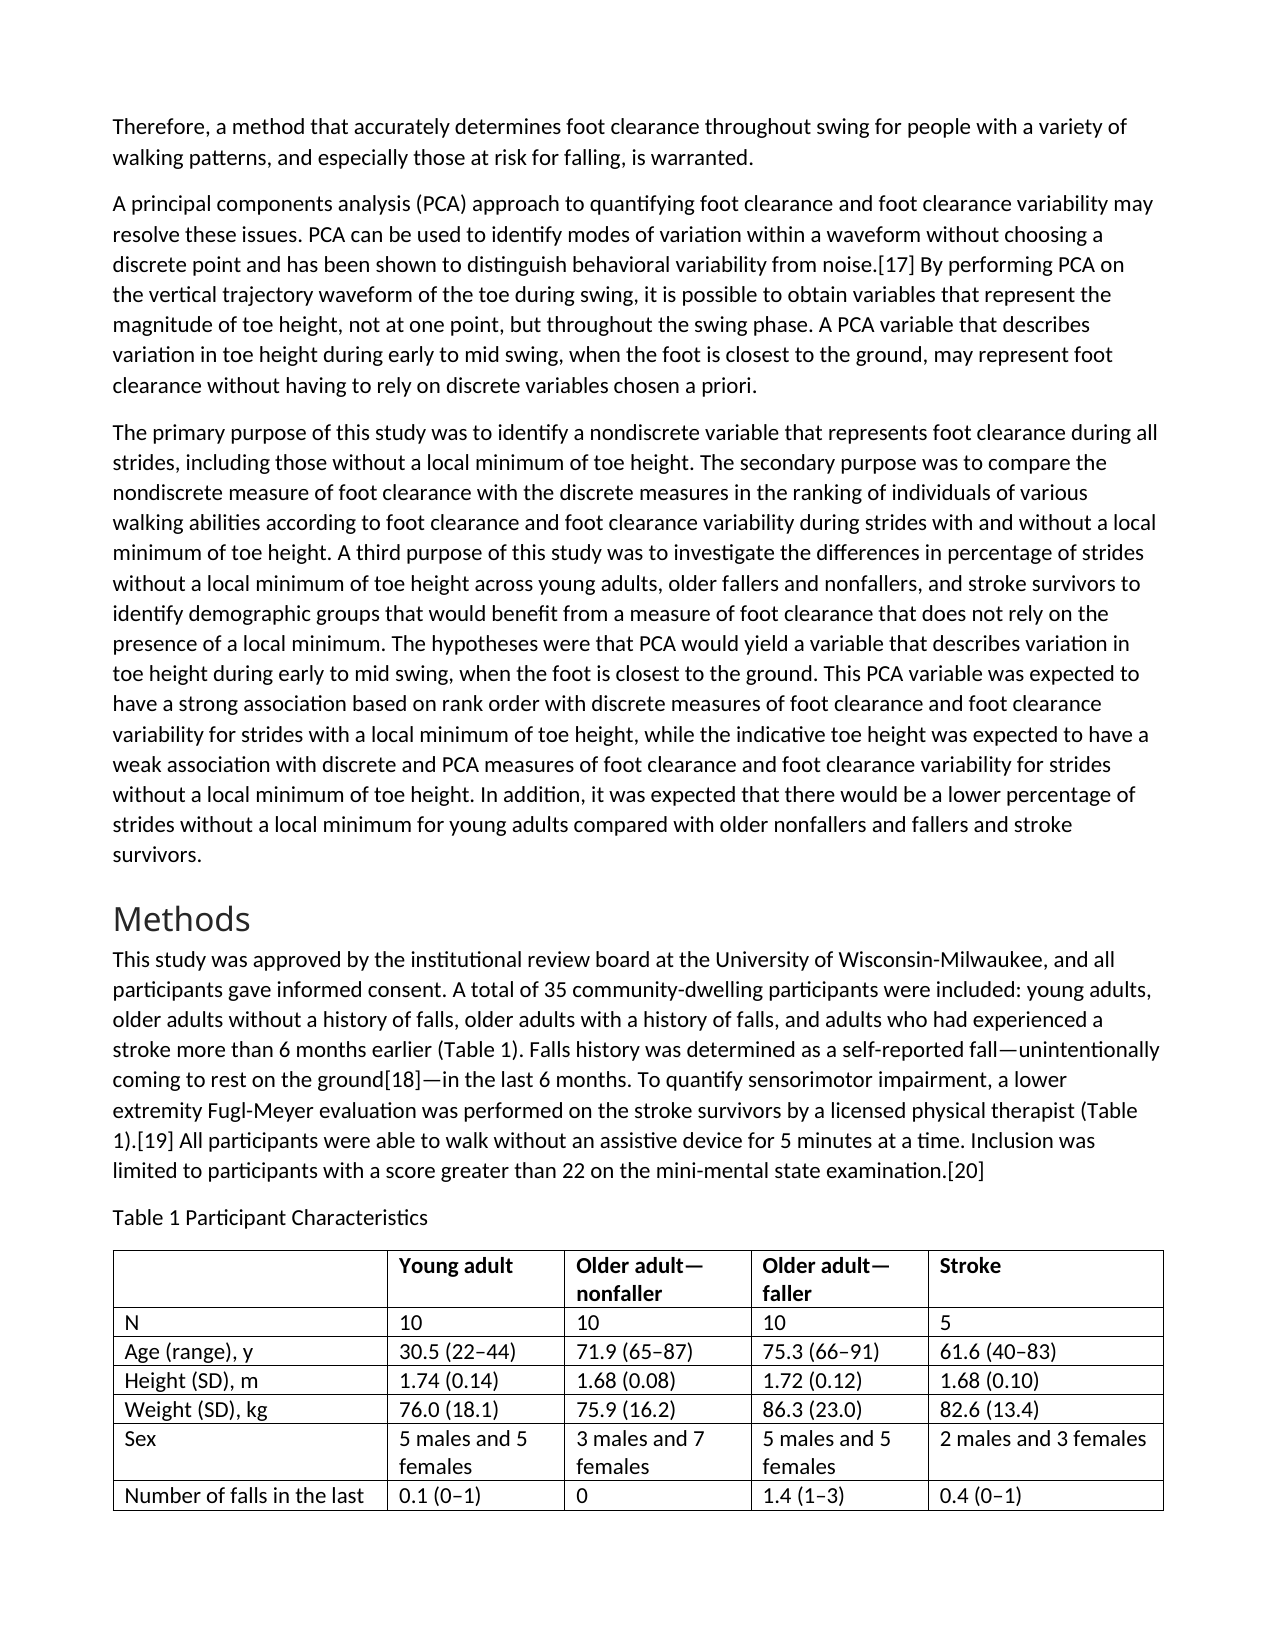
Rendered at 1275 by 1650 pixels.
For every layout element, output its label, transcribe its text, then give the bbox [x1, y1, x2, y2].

table_cell 75.9 (16.2) [565, 1395, 751, 1423]
table_header Older adult—faller [752, 1251, 928, 1307]
table_cell 5 males and 5 females [388, 1424, 564, 1480]
table_cell Height (SD), m [114, 1366, 387, 1394]
table_cell 30.5 (22–44) [388, 1337, 564, 1365]
subtitle Methods [112, 896, 1162, 941]
table_cell 10 [388, 1308, 564, 1336]
table_header Older adult—nonfaller [565, 1251, 751, 1307]
table_cell Age (range), y [114, 1337, 387, 1365]
table_cell 61.6 (40–83) [929, 1337, 1163, 1365]
table_cell 0.4 (0–1) [929, 1481, 1163, 1509]
table_cell 75.3 (66–91) [752, 1337, 928, 1365]
table_cell Sex [114, 1424, 387, 1480]
table_cell 5 [929, 1308, 1163, 1336]
table_cell 5 males and 5 females [752, 1424, 928, 1480]
table_cell 1.74 (0.14) [388, 1366, 564, 1394]
table_cell 1.68 (0.10) [929, 1366, 1163, 1394]
table_cell 71.9 (65–87) [565, 1337, 751, 1365]
table_cell 10 [752, 1308, 928, 1336]
table_header [114, 1251, 387, 1307]
table_cell 86.3 (23.0) [752, 1395, 928, 1423]
table_cell 3 males and 7 females [565, 1424, 751, 1480]
table_cell 0 [565, 1481, 751, 1509]
table_cell 1.4 (1–3) [752, 1481, 928, 1509]
text This study was approved by the institutional review board at the University of Wisconsin-Milwaukee, and all participants gave informed consent. A total of 35 community-dwelling participants were included: young adults, older adults without a history of falls, older adults with a history of falls, and adults who had experienced a stroke more than 6 months earlier (Table 1). Falls history was determined as a self-reported fall—unintentionally coming to rest on the ground[18]—in the last 6 months. To quantify sensorimotor impairment, a lower extremity Fugl-Meyer evaluation was performed on the stroke survivors by a licensed physical therapist (Table 1).[19] All participants were able to walk without an assistive device for 5 minutes at a time. Inclusion was limited to participants with a score greater than 22 on the mini-mental state examination.[20] [112, 945, 1162, 1184]
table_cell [114, 1481, 387, 1509]
text The primary purpose of this study was to identify a nondiscrete variable that represents foot clearance during all strides, including those without a local minimum of toe height. The secondary purpose was to compare the nondiscrete measure of foot clearance with the discrete measures in the ranking of individuals of various walking abilities according to foot clearance and foot clearance variability during strides with and without a local minimum of toe height. A third purpose of this study was to investigate the differences in percentage of strides without a local minimum of toe height across young adults, older fallers and nonfallers, and stroke survivors to identify demographic groups that would benefit from a measure of foot clearance that does not rely on the presence of a local minimum. The hypotheses were that PCA would yield a variable that describes variation in toe height during early to mid swing, when the foot is closest to the ground. This PCA variable was expected to have a strong association based on rank order with discrete measures of foot clearance and foot clearance variability for strides with a local minimum of toe height, while the indicative toe height was expected to have a weak association with discrete and PCA measures of foot clearance and foot clearance variability for strides without a local minimum of toe height. In addition, it was expected that there would be a lower percentage of strides without a local minimum for young adults compared with older nonfallers and fallers and stroke survivors. [112, 418, 1162, 869]
table_cell 1.72 (0.12) [752, 1366, 928, 1394]
table_cell 1.68 (0.08) [565, 1366, 751, 1394]
table_header Stroke [929, 1251, 1163, 1307]
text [112, 112, 1162, 171]
table_cell N [114, 1308, 387, 1336]
table_cell Weight (SD), kg [114, 1395, 387, 1423]
text Table 1 Participant Characteristics [112, 1203, 1162, 1231]
table_cell 76.0 (18.1) [388, 1395, 564, 1423]
text A principal components analysis (PCA) approach to quantifying foot clearance and foot clearance variability may resolve these issues. PCA can be used to identify modes of variation within a waveform without choosing a discrete point and has been shown to distinguish behavioral variability from noise.[17] By performing PCA on the vertical trajectory waveform of the toe during swing, it is possible to obtain variables that represent the magnitude of toe height, not at one point, but throughout the swing phase. A PCA variable that describes variation in toe height during early to mid swing, when the foot is closest to the ground, may represent foot clearance without having to rely on discrete variables chosen a priori. [112, 189, 1162, 399]
table_cell 10 [565, 1308, 751, 1336]
table_cell 2 males and 3 females [929, 1424, 1163, 1480]
table_cell 82.6 (13.4) [929, 1395, 1163, 1423]
table_cell 0.1 (0–1) [388, 1481, 564, 1509]
table_header Young adult [388, 1251, 564, 1307]
